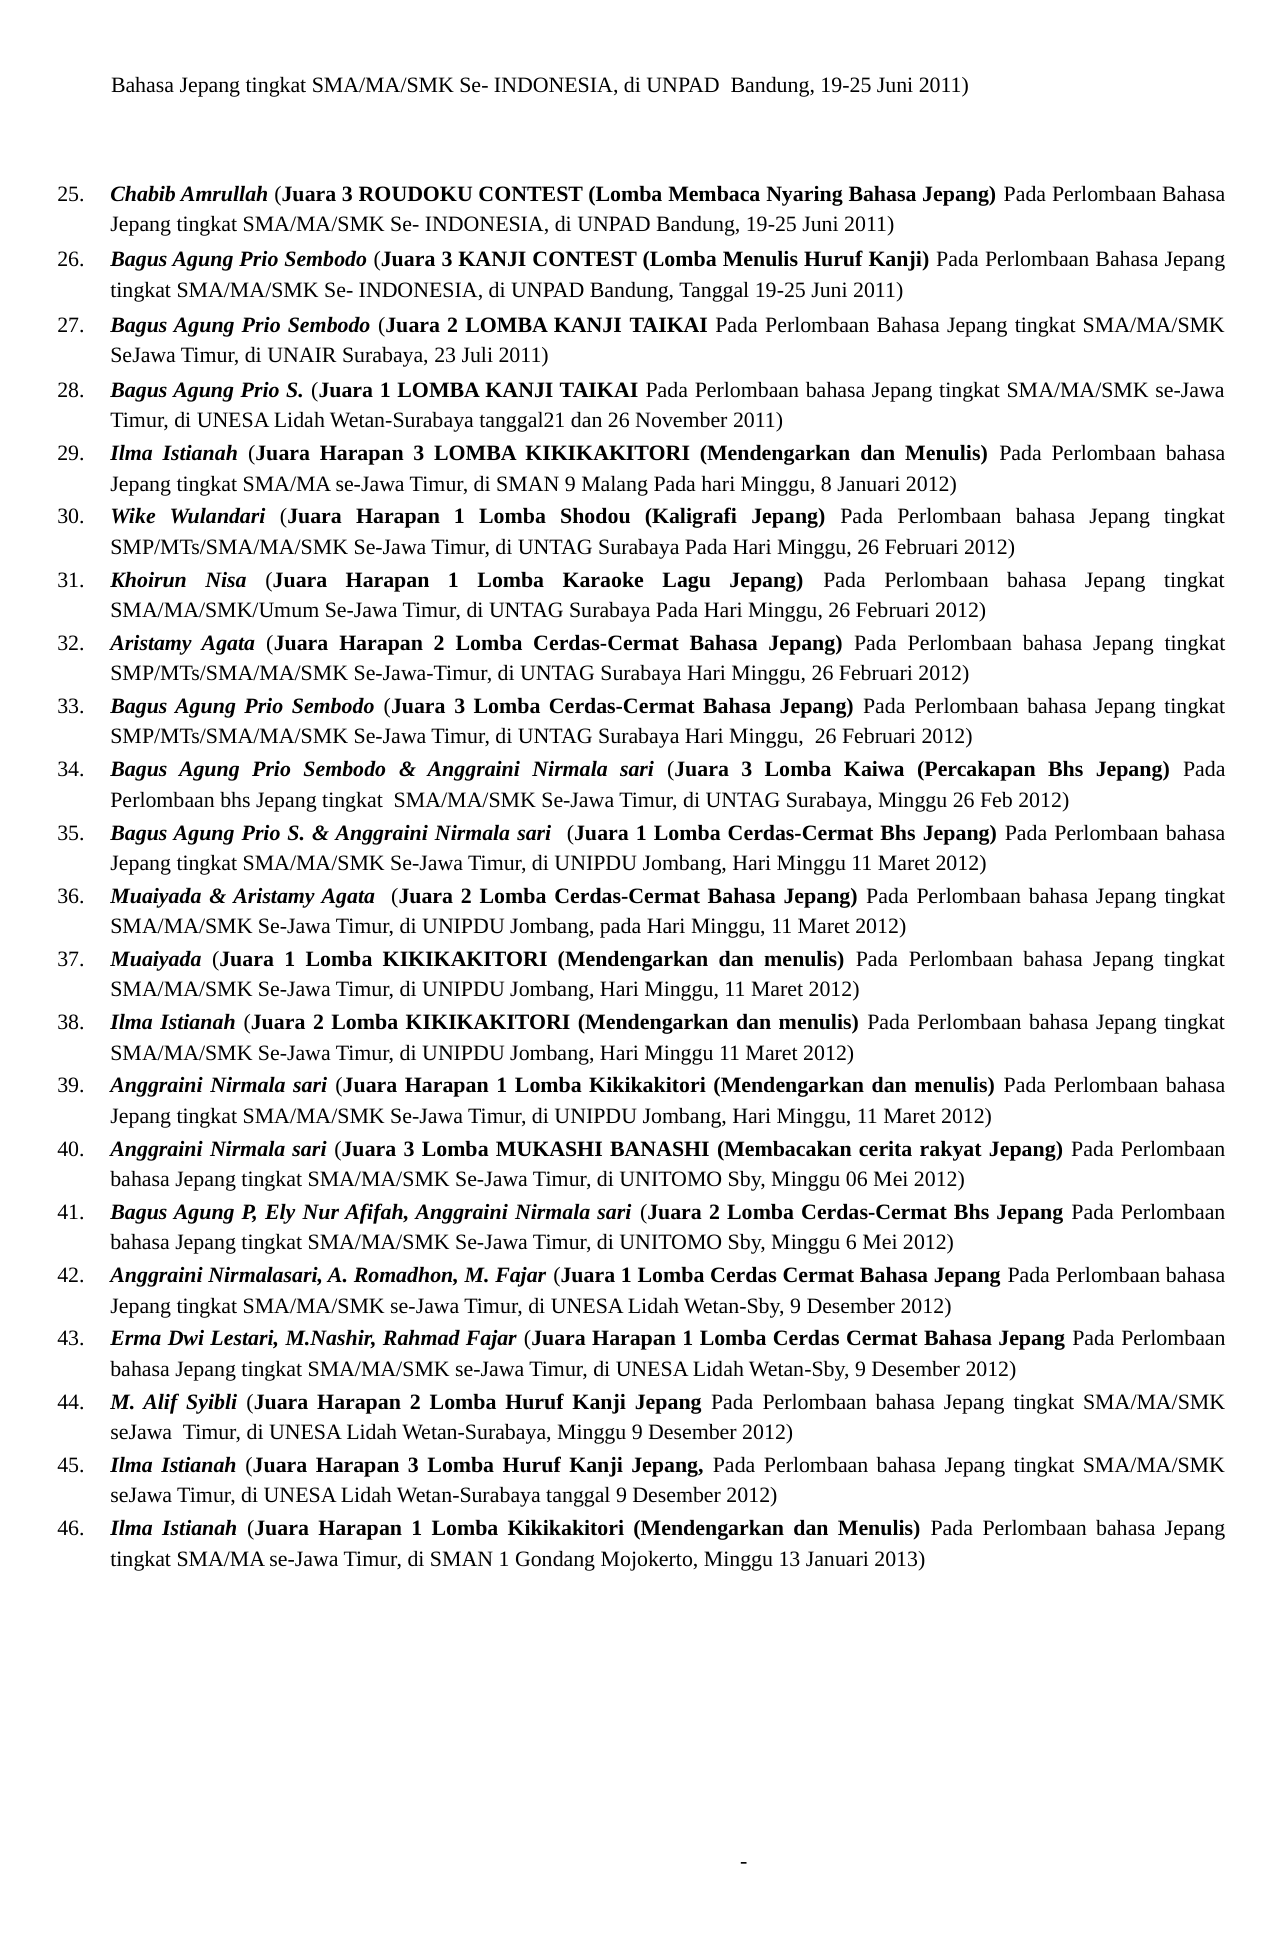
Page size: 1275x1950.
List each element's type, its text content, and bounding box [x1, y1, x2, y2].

text Bahasa Jepang tingkat SMA/MA/SMK Se- INDONESIA, di UNPAD Bandung, 19-25 Juni 2011) [111, 72, 1226, 97]
list Khoirun Nisa (Juara Harapan 1 Lomba Karaoke Lagu Jepang) Pada Perlombaan bahasa Jepang tingkat SMA/MA/SMK/Umum Se-Jawa Timur, di UNTAG Surabaya Pada Hari Minggu, 26 Februari 2012) [57, 567, 1226, 622]
list Ilma Istianah (Juara Harapan 3 LOMBA KIKIKAKITORI (Mendengarkan dan Menulis) Pada Perlombaan bahasa Jepang tingkat SMA/MA se-Jawa Timur, di SMAN 9 Malang Pada hari Minggu, 8 Januari 2012) [57, 440, 1226, 496]
list Erma Dwi Lestari, M.Nashir, Rahmad Fajar (Juara Harapan 1 Lomba Cerdas Cermat Bahasa Jepang Pada Perlombaan bahasa Jepang tingkat SMA/MA/SMK se-Jawa Timur, di UNESA Lidah Wetan-Sby, 9 Desember 2012) [57, 1325, 1226, 1381]
list Bagus Agung Prio Sembodo (Juara 3 Lomba Cerdas-Cermat Bahasa Jepang) Pada Perlombaan bahasa Jepang tingkat SMP/MTs/SMA/MA/SMK Se-Jawa Timur, di UNTAG Surabaya Hari Minggu, 26 Februari 2012) [57, 693, 1226, 749]
list Bagus Agung Prio S. & Anggraini Nirmala sari (Juara 1 Lomba Cerdas-Cermat Bhs Jepang) Pada Perlombaan bahasa Jepang tingkat SMA/MA/SMK Se-Jawa Timur, di UNIPDU Jombang, Hari Minggu 11 Maret 2012) [57, 819, 1226, 875]
list Muaiyada (Juara 1 Lomba KIKIKAKITORI (Mendengarkan dan menulis) Pada Perlombaan bahasa Jepang tingkat SMA/MA/SMK Se-Jawa Timur, di UNIPDU Jombang, Hari Minggu, 11 Maret 2012) [57, 946, 1226, 1002]
list Ilma Istianah (Juara Harapan 3 Lomba Huruf Kanji Jepang, Pada Perlombaan bahasa Jepang tingkat SMA/MA/SMK seJawa Timur, di UNESA Lidah Wetan-Surabaya tanggal 9 Desember 2012) [57, 1452, 1226, 1507]
list Anggraini Nirmala sari (Juara 3 Lomba MUKASHI BANASHI (Membacakan cerita rakyat Jepang) Pada Perlombaan bahasa Jepang tingkat SMA/MA/SMK Se-Jawa Timur, di UNITOMO Sby, Minggu 06 Mei 2012) [57, 1136, 1226, 1191]
list Ilma Istianah (Juara 2 Lomba KIKIKAKITORI (Mendengarkan dan menulis) Pada Perlombaan bahasa Jepang tingkat SMA/MA/SMK Se-Jawa Timur, di UNIPDU Jombang, Hari Minggu 11 Maret 2012) [57, 1009, 1226, 1065]
list Bagus Agung Prio S. (Juara 1 LOMBA KANJI TAIKAI Pada Perlombaan bahasa Jepang tingkat SMA/MA/SMK se-Jawa Timur, di UNESA Lidah Wetan-Surabaya tanggal21 dan 26 November 2011) [57, 377, 1226, 433]
list Bagus Agung Prio Sembodo (Juara 3 KANJI CONTEST (Lomba Menulis Huruf Kanji) Pada Perlombaan Bahasa Jepang tingkat SMA/MA/SMK Se- INDONESIA, di UNPAD Bandung, Tanggal 19-25 Juni 2011) [57, 246, 1226, 302]
list Bagus Agung P, Ely Nur Afifah, Anggraini Nirmala sari (Juara 2 Lomba Cerdas-Cermat Bhs Jepang Pada Perlombaan bahasa Jepang tingkat SMA/MA/SMK Se-Jawa Timur, di UNITOMO Sby, Minggu 6 Mei 2012) [57, 1199, 1226, 1254]
list M. Alif Syibli (Juara Harapan 2 Lomba Huruf Kanji Jepang Pada Perlombaan bahasa Jepang tingkat SMA/MA/SMK seJawa Timur, di UNESA Lidah Wetan-Surabaya, Minggu 9 Desember 2012) [57, 1389, 1226, 1444]
list Wike Wulandari (Juara Harapan 1 Lomba Shodou (Kaligrafi Jepang) Pada Perlombaan bahasa Jepang tingkat SMP/MTs/SMA/MA/SMK Se-Jawa Timur, di UNTAG Surabaya Pada Hari Minggu, 26 Februari 2012) [57, 503, 1226, 559]
list Anggraini Nirmala sari (Juara Harapan 1 Lomba Kikikakitori (Mendengarkan dan menulis) Pada Perlombaan bahasa Jepang tingkat SMA/MA/SMK Se-Jawa Timur, di UNIPDU Jombang, Hari Minggu, 11 Maret 2012) [57, 1072, 1226, 1128]
list Anggraini Nirmalasari, A. Romadhon, M. Fajar (Juara 1 Lomba Cerdas Cermat Bahasa Jepang Pada Perlombaan bahasa Jepang tingkat SMA/MA/SMK se-Jawa Timur, di UNESA Lidah Wetan-Sby, 9 Desember 2012) [57, 1262, 1226, 1318]
list Ilma Istianah (Juara Harapan 1 Lomba Kikikakitori (Mendengarkan dan Menulis) Pada Perlombaan bahasa Jepang tingkat SMA/MA se-Jawa Timur, di SMAN 1 Gondang Mojokerto, Minggu 13 Januari 2013) [57, 1515, 1226, 1571]
list Muaiyada & Aristamy Agata (Juara 2 Lomba Cerdas-Cermat Bahasa Jepang) Pada Perlombaan bahasa Jepang tingkat SMA/MA/SMK Se-Jawa Timur, di UNIPDU Jombang, pada Hari Minggu, 11 Maret 2012) [57, 883, 1226, 938]
list Bagus Agung Prio Sembodo (Juara 2 LOMBA KANJI TAIKAI Pada Perlombaan Bahasa Jepang tingkat SMA/MA/SMK SeJawa Timur, di UNAIR Surabaya, 23 Juli 2011) [57, 312, 1226, 367]
list Aristamy Agata (Juara Harapan 2 Lomba Cerdas-Cermat Bahasa Jepang) Pada Perlombaan bahasa Jepang tingkat SMP/MTs/SMA/MA/SMK Se-Jawa-Timur, di UNTAG Surabaya Hari Minggu, 26 Februari 2012) [57, 630, 1226, 686]
list Bagus Agung Prio Sembodo & Anggraini Nirmala sari (Juara 3 Lomba Kaiwa (Percakapan Bhs Jepang) Pada Perlombaan bhs Jepang tingkat SMA/MA/SMK Se-Jawa Timur, di UNTAG Surabaya, Minggu 26 Feb 2012) [57, 756, 1226, 812]
list Chabib Amrullah (Juara 3 ROUDOKU CONTEST (Lomba Membaca Nyaring Bahasa Jepang) Pada Perlombaan Bahasa Jepang tingkat SMA/MA/SMK Se- INDONESIA, di UNPAD Bandung, 19-25 Juni 2011) [57, 181, 1226, 236]
